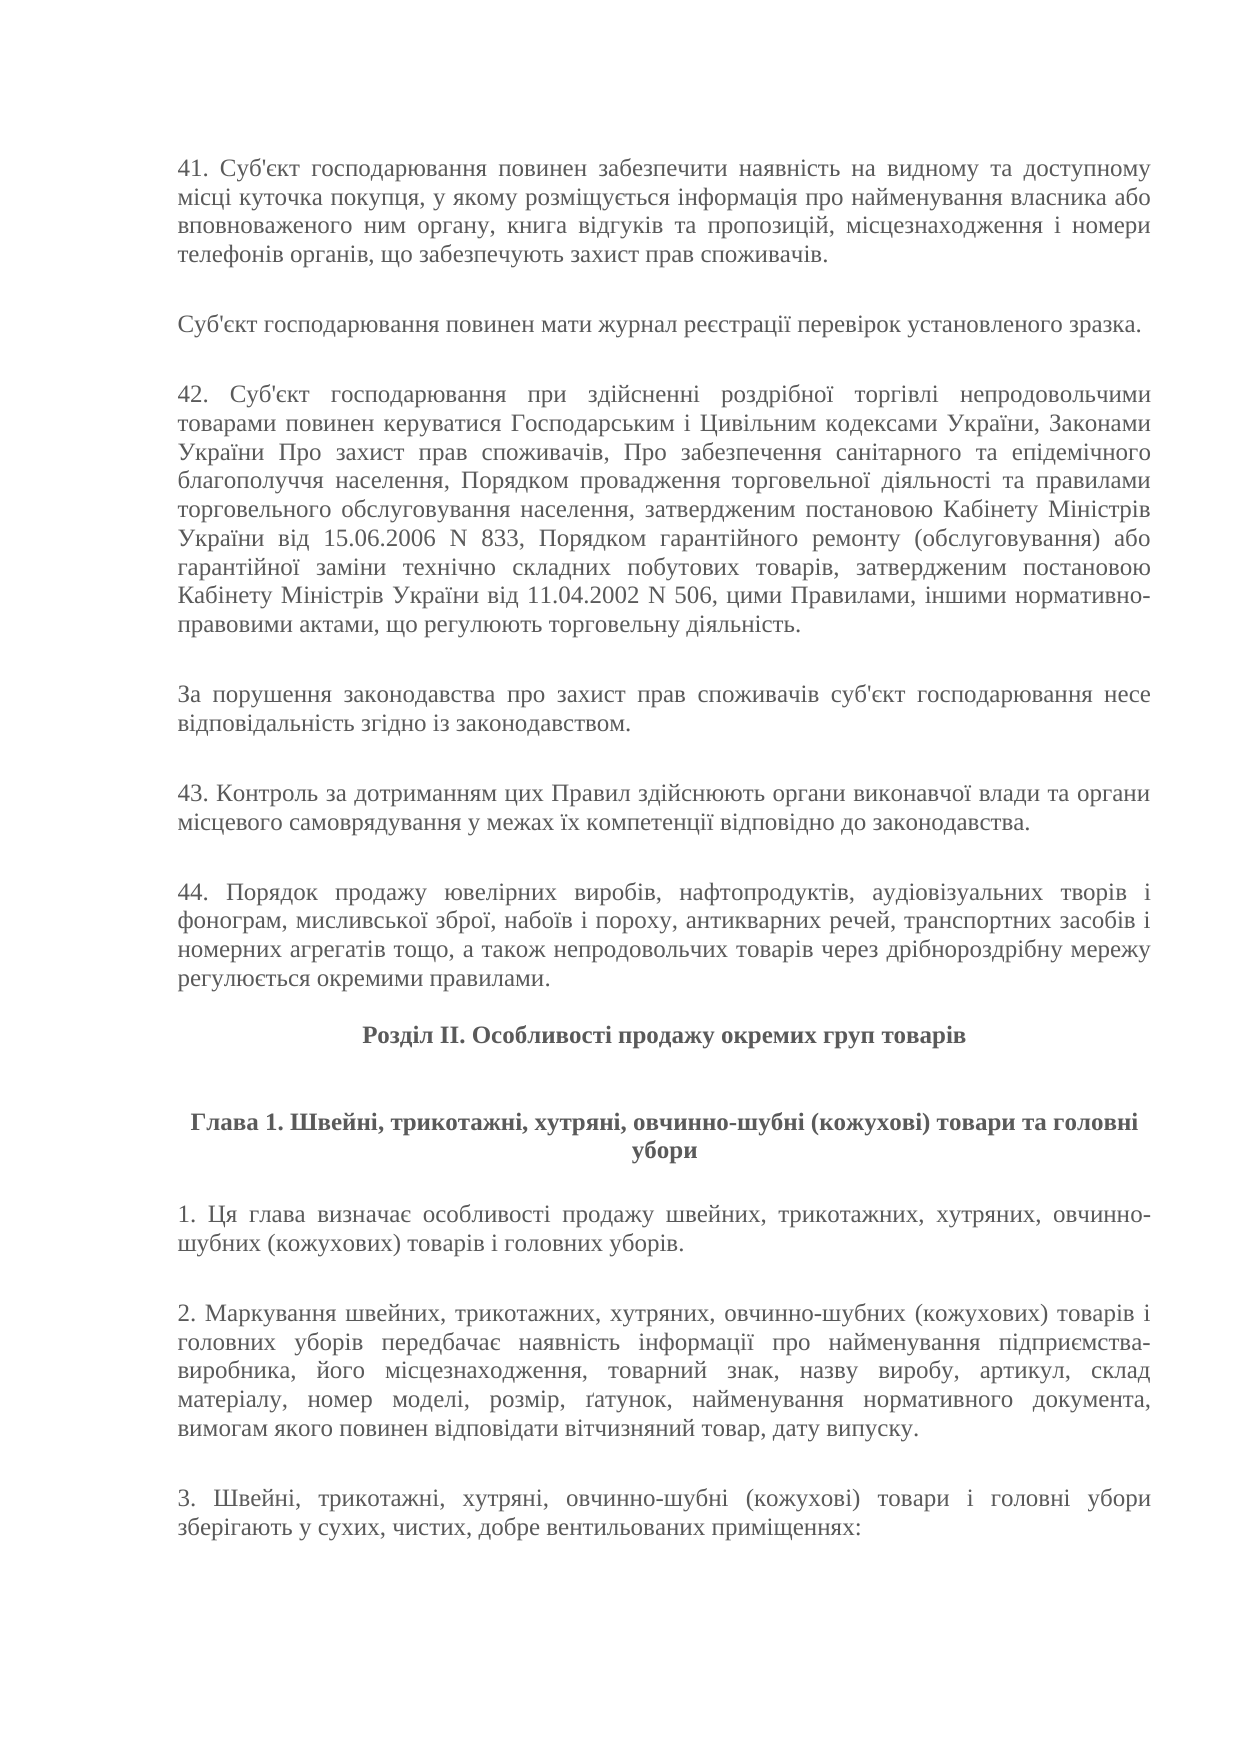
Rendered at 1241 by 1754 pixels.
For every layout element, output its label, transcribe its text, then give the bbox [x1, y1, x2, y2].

text Глава 1. Швейні, трикотажні, хутряні, овчинно-шубні (кожухові) товари та головні убори [177, 1107, 1152, 1164]
text 1. Ця глава визначає особливості продажу швейних, трикотажних, хутряних, овчинно-шубних (кожухових) товарів і головних уборів. [177, 1199, 1152, 1257]
text За порушення законодавства про захист прав споживачів суб'єкт господарювання несе відповідальність згідно із законодавством. [177, 679, 1152, 737]
text 42. Суб'єкт господарювання при здійсненні роздрібної торгівлі непродовольчими товарами повинен керуватися Господарським і Цивільним кодексами України, Законами України Про захист прав споживачів, Про забезпечення санітарного та епідемічного благополуччя населення, Порядком провадження торговельної діяльності та правилами торговельного обслуговування населення, затвердженим постановою Кабінету Міністрів України від 15.06.2006 N 833, Порядком гарантійного ремонту (обслуговування) або гарантійної заміни технічно складних побутових товарів, затвердженим постановою Кабінету Міністрів України від 11.04.2002 N 506, цими Правилами, іншими нормативно-правовими актами, що регулюють торговельну діяльність. [177, 379, 1152, 638]
text 41. Суб'єкт господарювання повинен забезпечити наявність на видному та доступному місці куточка покупця, у якому розміщується інформація про найменування власника або вповноваженого ним органу, книга відгуків та пропозицій, місцезнаходження і номери телефонів органів, що забезпечують захист прав споживачів. [177, 153, 1152, 268]
text Розділ II. Особливості продажу окремих груп товарів [177, 1021, 1152, 1049]
text 44. Порядок продажу ювелірних виробів, нафтопродуктів, аудіовізуальних творів і фонограм, мисливської зброї, набоїв і пороху, антикварних речей, транспортних засобів і номерних агрегатів тощо, а також непродовольчих товарів через дрібнороздрібну мережу регулюється окремими правилами. [177, 877, 1152, 992]
text 3. Швейні, трикотажні, хутряні, овчинно-шубні (кожухові) товари і головні убори зберігають у сухих, чистих, добре вентильованих приміщеннях: [177, 1483, 1152, 1541]
text 2. Маркування швейних, трикотажних, хутряних, овчинно-шубних (кожухових) товарів і головних уборів передбачає наявність інформації про найменування підприємства-виробника, його місцезнаходження, товарний знак, назву виробу, артикул, склад матеріалу, номер моделі, розмір, ґатунок, найменування нормативного документа, вимогам якого повинен відповідати вітчизняний товар, дату випуску. [177, 1298, 1152, 1442]
text Суб'єкт господарювання повинен мати журнал реєстрації перевірок установленого зразка. [177, 309, 1152, 338]
text 43. Контроль за дотриманням цих Правил здійснюють органи виконавчої влади та органи місцевого самоврядування у межах їх компетенції відповідно до законодавства. [177, 778, 1152, 836]
